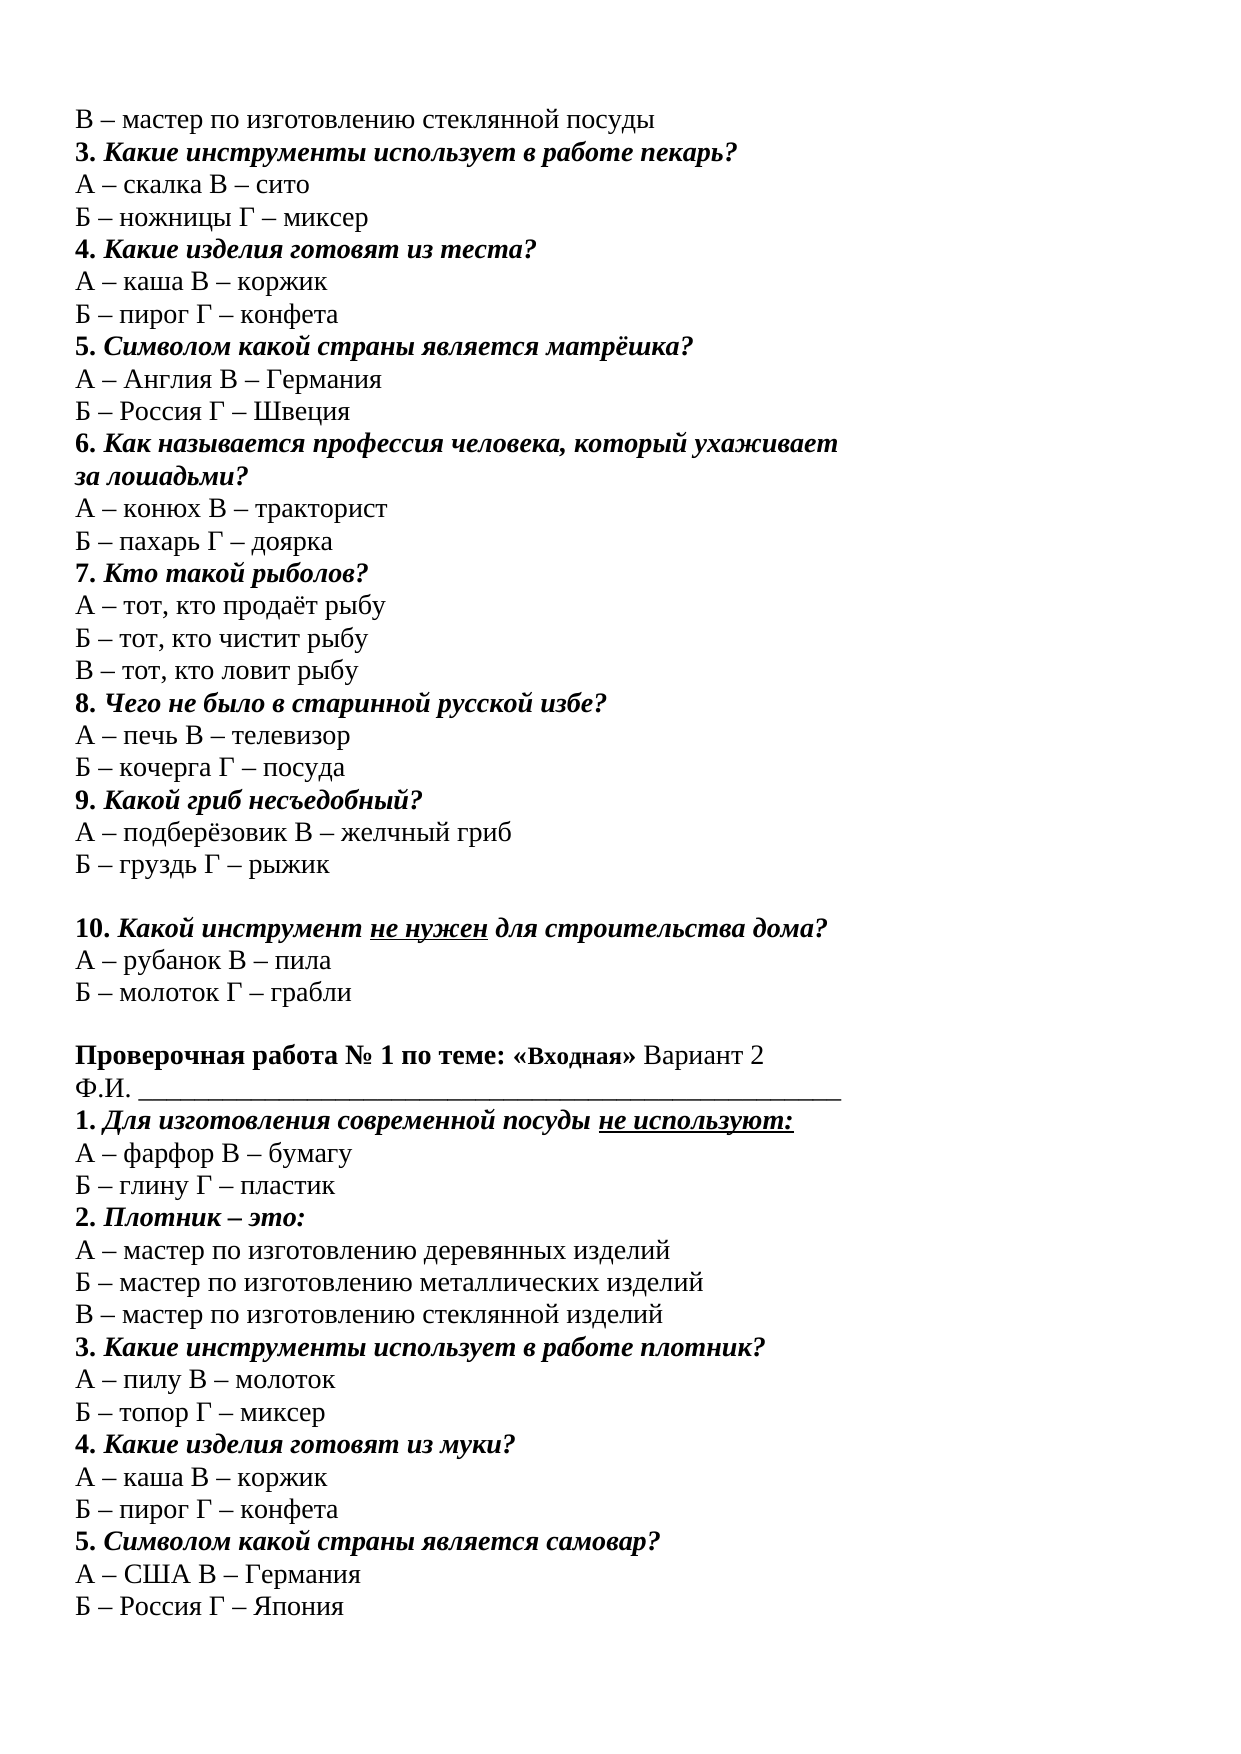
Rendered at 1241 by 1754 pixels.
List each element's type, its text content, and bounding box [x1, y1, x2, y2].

text 6. Как называется профессия человека, который ухаживает [75, 426, 1165, 459]
text 4. Какие изделия готовят из теста? [75, 232, 1165, 264]
text Б – тот, кто чистит рыбу [75, 621, 1165, 653]
text А – CША В – Германия [75, 1557, 1165, 1589]
text 10. Какой инструмент не нужен для строительства дома? [75, 911, 1165, 943]
text А – каша В – коржик [75, 264, 1165, 297]
text за лошадьми? [75, 459, 1165, 491]
text Б – топор Г – миксер [75, 1395, 1165, 1427]
text Б – молоток Г – грабли [75, 975, 1165, 1008]
text 5. Символом какой страны является матрёшка? [75, 329, 1165, 362]
text 3. Какие инструменты использует в работе плотник? [75, 1330, 1165, 1362]
text 1. Для изготовления современной посуды не используют: [75, 1103, 1165, 1136]
text Б – груздь Г – рыжик [75, 848, 1165, 880]
text В – мастер по изготовлению стеклянной посуды [75, 102, 1165, 135]
text 5. Символом какой страны является самовар? [75, 1524, 1165, 1557]
text А – каша В – коржик [75, 1459, 1165, 1492]
text Б – пирог Г – конфета [75, 1492, 1165, 1524]
text А – скалка В – сито [75, 167, 1165, 200]
text А – Англия В – Германия [75, 362, 1165, 394]
text Б – Россия Г – Япония [75, 1589, 1165, 1622]
text Б – кочерга Г – посуда [75, 750, 1165, 783]
text А – рубанок В – пила [75, 943, 1165, 975]
text 7. Кто такой рыболов? [75, 556, 1165, 588]
text В – тот, кто ловит рыбу [75, 653, 1165, 686]
text А – мастер по изготовлению деревянных изделий [75, 1233, 1165, 1265]
text А – фарфор В – бумагу [75, 1136, 1165, 1168]
text Б – глину Г – пластик [75, 1168, 1165, 1200]
text Б – Россия Г – Швеция [75, 394, 1165, 426]
text Проверочная работа № 1 по теме: «Входная» Вариант 2 [75, 1038, 1165, 1071]
text А – пилу В – молоток [75, 1362, 1165, 1395]
text Б – ножницы Г – миксер [75, 200, 1165, 232]
text Б – мастер по изготовлению металлических изделий [75, 1265, 1165, 1298]
text 3. Какие инструменты использует в работе пекарь? [75, 135, 1165, 167]
text 4. Какие изделия готовят из муки? [75, 1427, 1165, 1459]
text Б – пирог Г – конфета [75, 297, 1165, 329]
text 8. Чего не было в старинной русской избе? [75, 686, 1165, 718]
text Б – пахарь Г – доярка [75, 524, 1165, 556]
text А – печь В – телевизор [75, 718, 1165, 750]
text А – конюх В – тракторист [75, 491, 1165, 524]
text 2. Плотник – это: [75, 1200, 1165, 1233]
text А – подберёзовик В – желчный гриб [75, 815, 1165, 848]
text А – тот, кто продаёт рыбу [75, 588, 1165, 621]
text 9. Какой гриб несъедобный? [75, 783, 1165, 815]
text В – мастер по изготовлению стеклянной изделий [75, 1298, 1165, 1330]
text Ф.И. __________________________________________________ [75, 1071, 1165, 1103]
